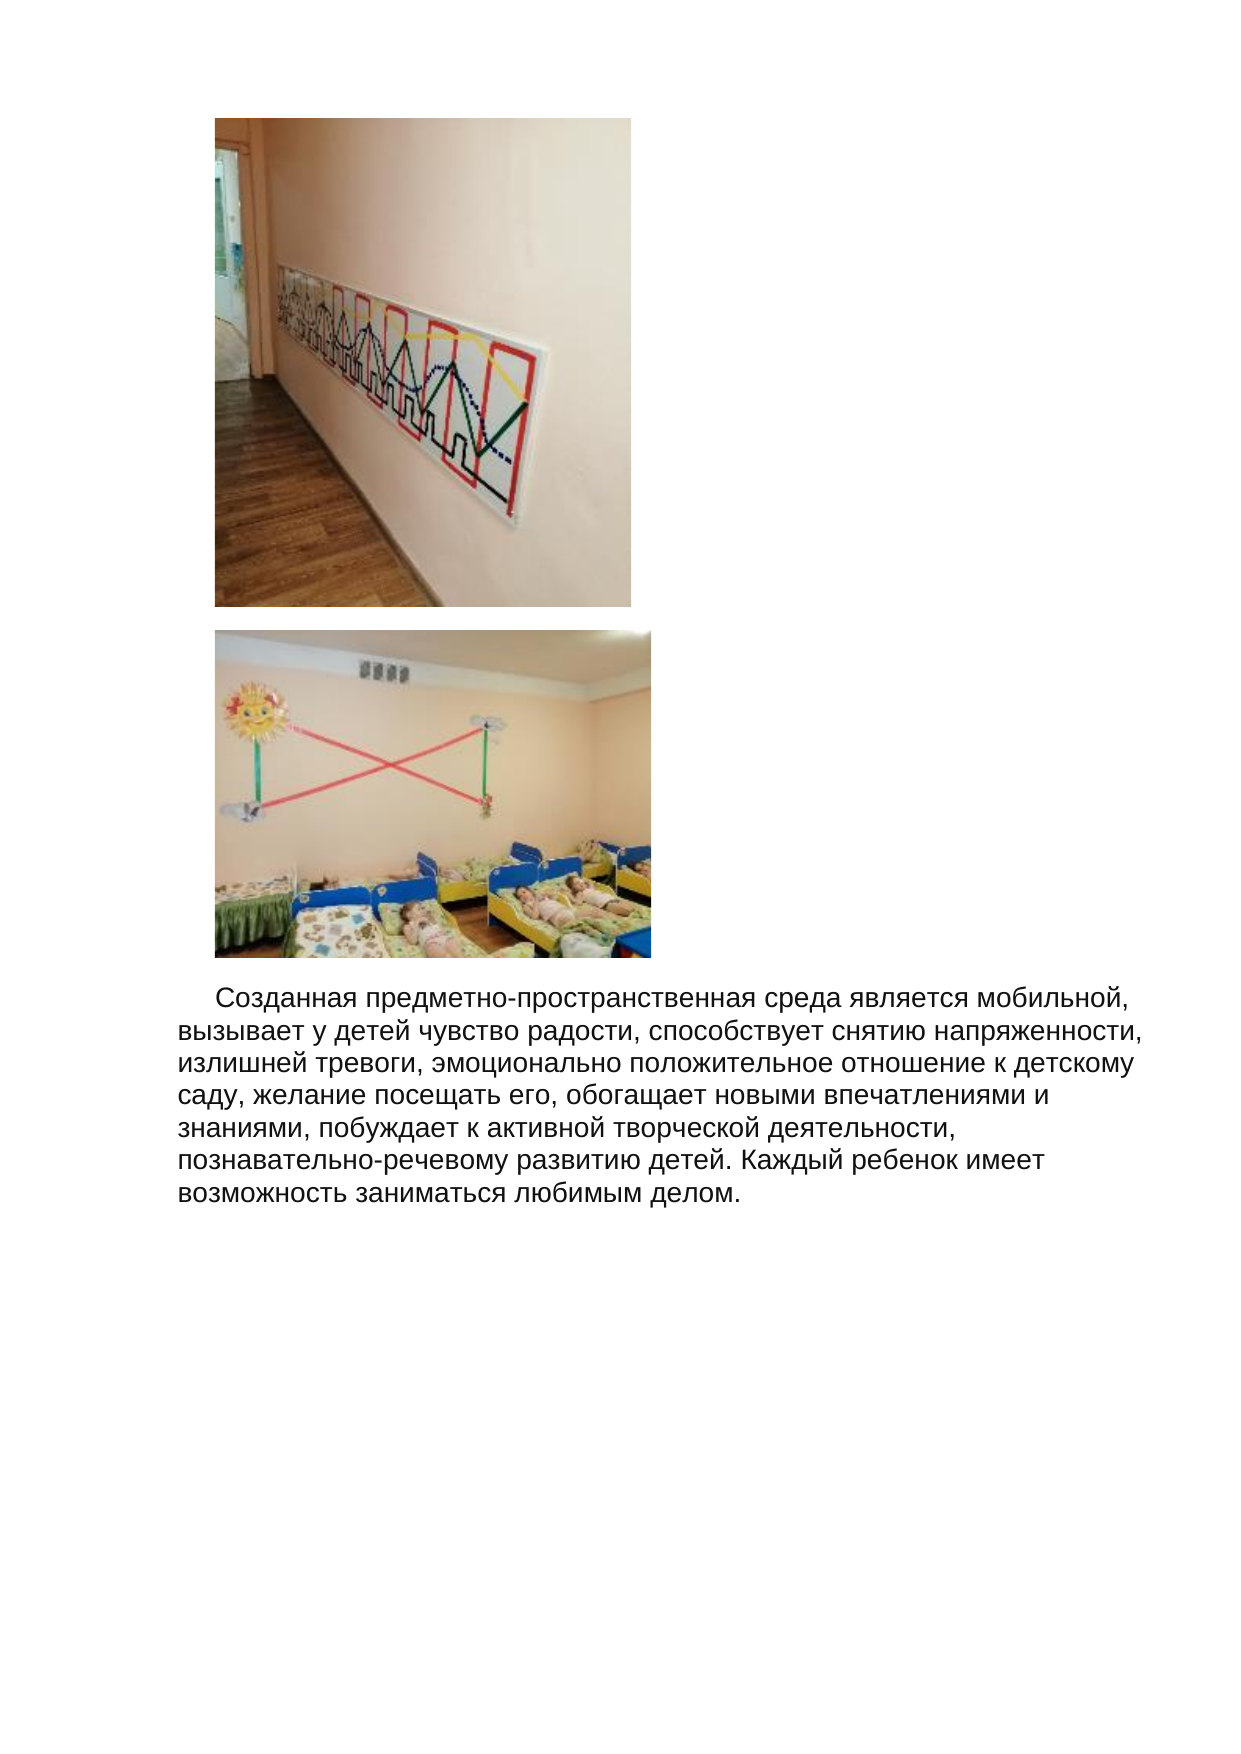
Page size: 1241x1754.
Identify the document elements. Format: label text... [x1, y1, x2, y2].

picture [214, 630, 652, 958]
picture [214, 118, 632, 607]
text Созданная предметно-пространственная среда является мобильной, вызывает у детей чувство радости, способствует снятию напряженности, излишней тревоги, эмоционально положительное отношение к детскому саду, желание посещать его, обогащает новыми впечатлениями и знаниями, побуждает к активной творческой деятельности, познавательно-речевому развитию детей. Каждый ребенок имеет возможность заниматься любимым делом. [177, 981, 1152, 1208]
